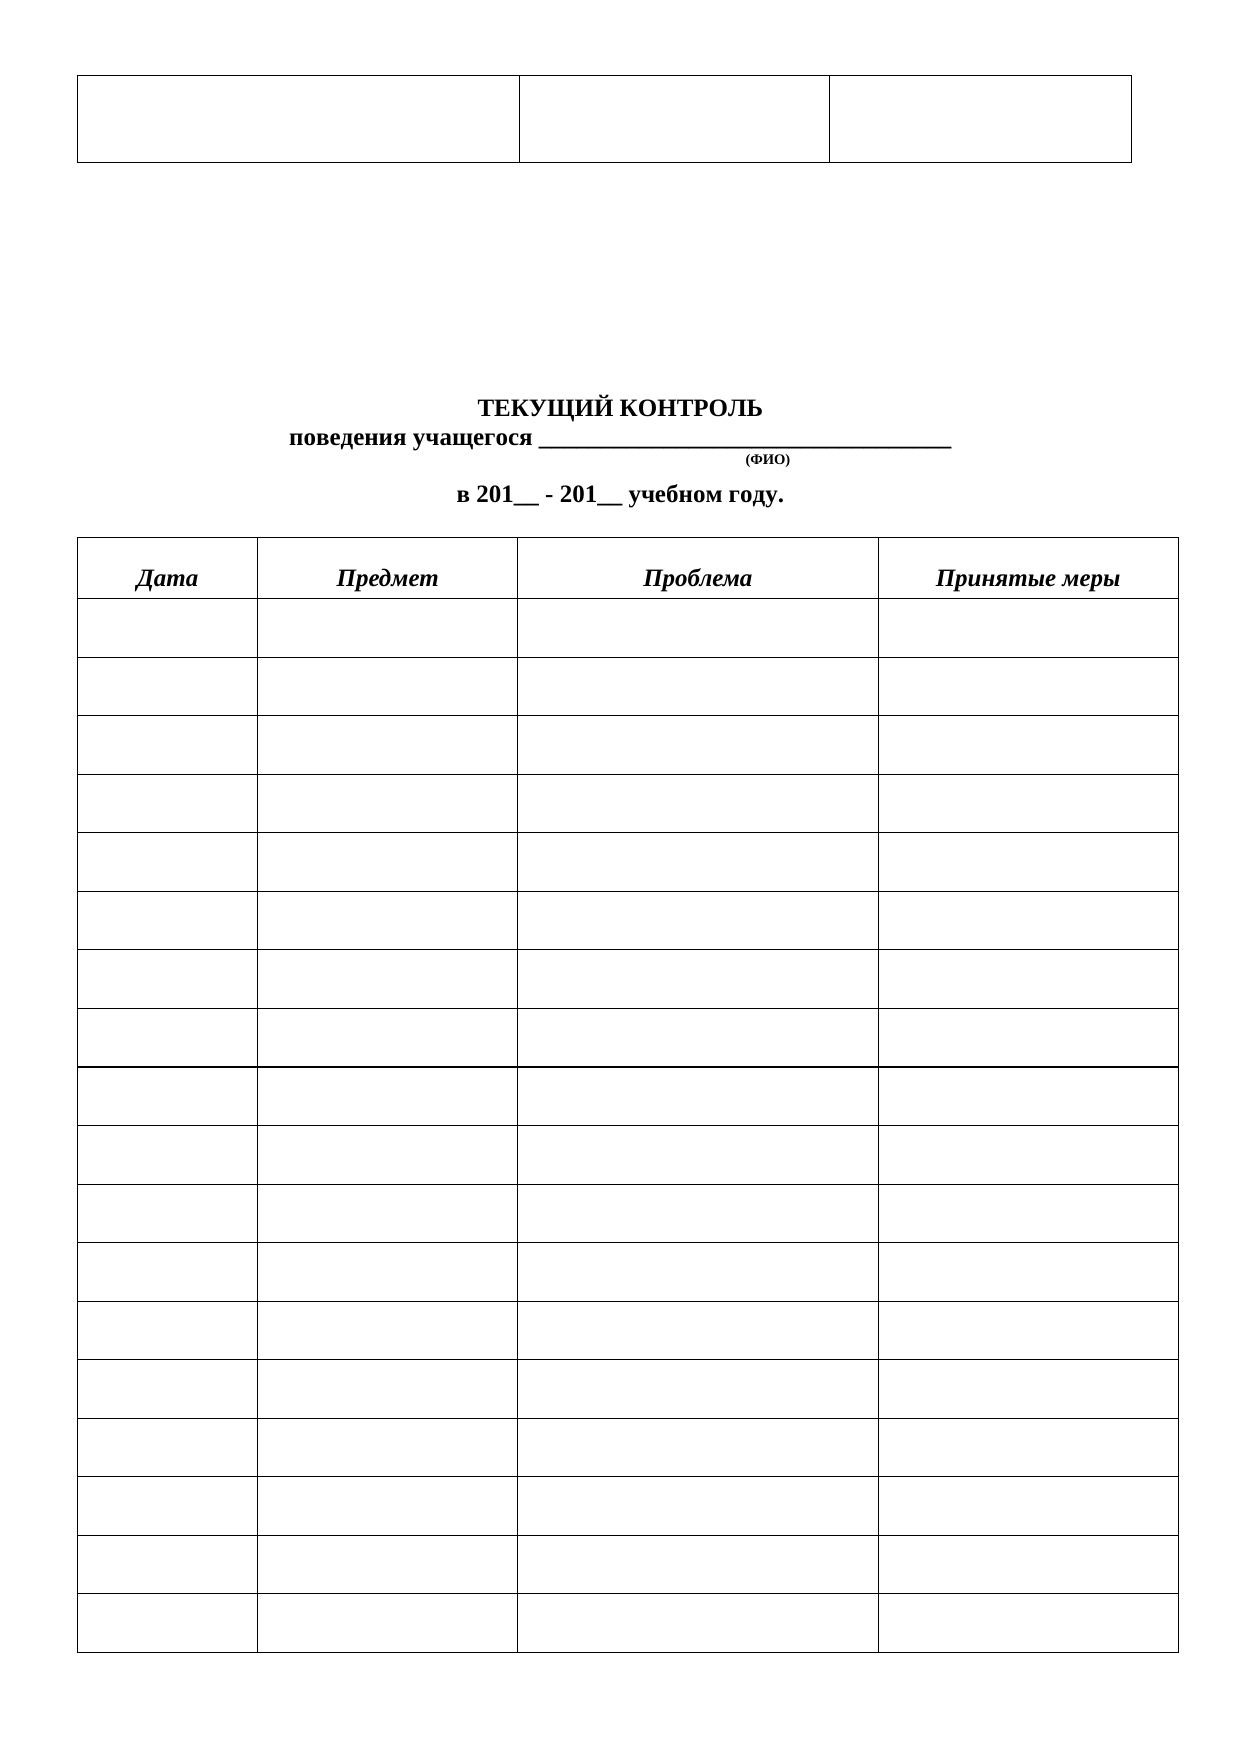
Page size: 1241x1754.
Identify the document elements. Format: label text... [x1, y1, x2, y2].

table_cell [879, 1126, 1178, 1183]
table_cell [78, 1477, 257, 1535]
table_cell [78, 775, 257, 832]
table_cell [879, 950, 1178, 1008]
table_cell [879, 892, 1178, 949]
table_cell [879, 1419, 1178, 1476]
table_cell [258, 833, 517, 891]
table_cell [258, 1009, 517, 1066]
table_cell [879, 1477, 1178, 1535]
table_cell [518, 1594, 878, 1652]
table_cell [258, 892, 517, 949]
table_cell [518, 1185, 878, 1242]
table_cell [879, 599, 1178, 657]
table_cell [258, 1243, 517, 1301]
table_cell [78, 1068, 257, 1125]
table_cell [879, 1594, 1178, 1652]
table_cell [258, 950, 517, 1008]
table_cell [258, 1594, 517, 1652]
table_cell [78, 833, 257, 891]
text (ФИО) [89, 451, 1152, 479]
table_cell [518, 1126, 878, 1183]
table_cell [258, 1360, 517, 1418]
table_cell [258, 1126, 517, 1183]
title ТЕКУЩИЙ КОНТРОЛЬ [89, 393, 1152, 422]
table_cell [78, 1594, 257, 1652]
table_cell [830, 76, 1131, 162]
table_cell [258, 716, 517, 774]
table_cell [518, 950, 878, 1008]
table_cell [258, 1185, 517, 1242]
table_header Проблема [518, 538, 878, 598]
table_cell [78, 716, 257, 774]
table_cell [78, 1009, 257, 1066]
table_cell [879, 1536, 1178, 1593]
table_cell [879, 1068, 1178, 1125]
table_cell [78, 950, 257, 1008]
table_cell [879, 833, 1178, 891]
table_cell [879, 658, 1178, 715]
table_cell [518, 1009, 878, 1066]
table_cell [518, 1302, 878, 1359]
table_cell [78, 1243, 257, 1301]
table_cell [258, 658, 517, 715]
table_cell [879, 1360, 1178, 1418]
text в 201__ - 201__ учебном году. [89, 479, 1152, 508]
table_cell [518, 892, 878, 949]
table_cell [258, 1302, 517, 1359]
table_cell [78, 1536, 257, 1593]
table_cell [518, 658, 878, 715]
table_cell [879, 775, 1178, 832]
table_cell [78, 1360, 257, 1418]
table_cell [879, 1185, 1178, 1242]
table_cell [78, 1302, 257, 1359]
table_cell [78, 1419, 257, 1476]
table_cell [78, 892, 257, 949]
table_cell [879, 1243, 1178, 1301]
table_cell [258, 775, 517, 832]
table_cell [518, 1360, 878, 1418]
table_cell [78, 1126, 257, 1183]
table_cell [258, 1068, 517, 1125]
table_cell [78, 1185, 257, 1242]
table_cell [518, 1477, 878, 1535]
table_cell [518, 833, 878, 891]
table_cell [520, 76, 829, 162]
table_cell [258, 1419, 517, 1476]
table_cell [518, 1068, 878, 1125]
table_cell [78, 599, 257, 657]
table_header Дата [78, 538, 257, 598]
table_cell [879, 1009, 1178, 1066]
table_cell [879, 716, 1178, 774]
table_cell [78, 76, 519, 162]
table_cell [518, 1536, 878, 1593]
table_cell [518, 599, 878, 657]
table_cell [518, 775, 878, 832]
table_cell [258, 599, 517, 657]
table_cell [258, 1477, 517, 1535]
text поведения учащегося _________________________________ [89, 422, 1152, 451]
table_cell [78, 658, 257, 715]
table_cell [518, 1419, 878, 1476]
table_header Принятые меры [879, 538, 1178, 598]
table_cell [518, 716, 878, 774]
table_header Предмет [258, 538, 517, 598]
table_cell [518, 1243, 878, 1301]
table_cell [258, 1536, 517, 1593]
table_cell [879, 1302, 1178, 1359]
